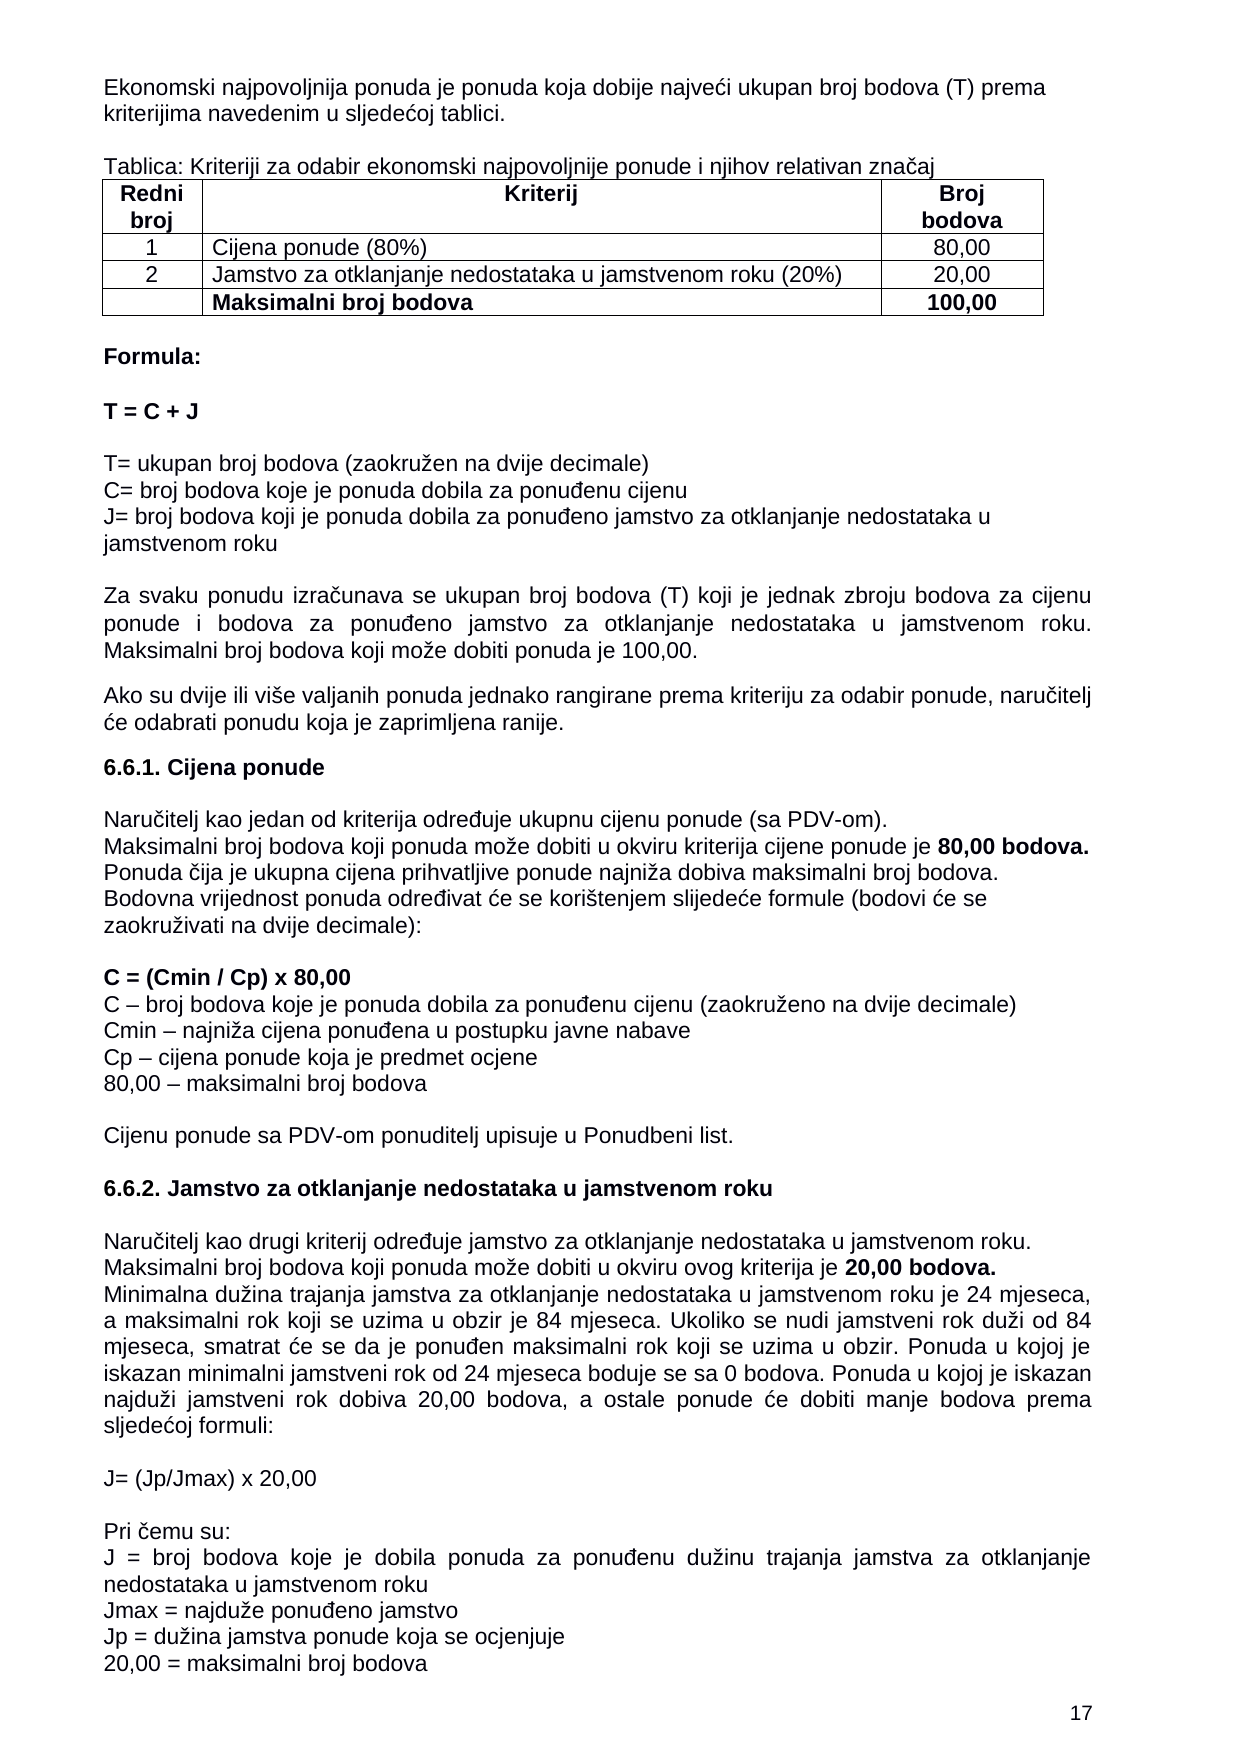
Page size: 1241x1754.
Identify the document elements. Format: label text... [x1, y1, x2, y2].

text Maksimalni broj bodova koji ponuda može dobiti u okviru ovog kriterija je 20,00 bodova. [103, 1254, 1092, 1281]
text 20,00 = maksimalni broj bodova [103, 1649, 1092, 1676]
text Cp – cijena ponude koja je predmet ocjene [103, 1043, 1092, 1070]
text Maksimalni broj bodova koji ponuda može dobiti u okviru kriterija cijene ponude je 80,00 bodova. [103, 833, 1092, 859]
text C = (Cmin / Cp) x 80,00 [103, 964, 1092, 991]
text Formula: [103, 343, 1092, 369]
text T = C + J [103, 398, 1092, 424]
text Ako su dvije ili više valjanih ponuda jednako rangirane prema kriteriju za odabir ponude, naručitelj će odabrati ponudu koja je zaprimljena ranije. [103, 682, 1092, 736]
text Bodovna vrijednost ponuda određivat će se korištenjem slijedeće formule (bodovi će se zaokruživati na dvije decimale): [103, 885, 1092, 938]
text C= broj bodova koje je ponuda dobila za ponuđenu cijenu [103, 477, 1092, 503]
table_cell 2 [103, 261, 202, 288]
text Jp = dužina jamstva ponude koja se ocjenjuje [103, 1623, 1092, 1649]
table_cell Maksimalni broj bodova [203, 289, 881, 315]
table_header Redni broj [103, 180, 202, 233]
text Naručitelj kao drugi kriterij određuje jamstvo za otklanjanje nedostataka u jamstvenom roku. [103, 1228, 1092, 1254]
text 6.6.2. Jamstvo za otklanjanje nedostataka u jamstvenom roku [103, 1175, 1092, 1202]
text Ekonomski najpovoljnija ponuda je ponuda koja dobije najveći ukupan broj bodova (T) prema kriterijima navedenim u sljedećoj tablici. [103, 74, 1092, 127]
text Za svaku ponudu izračunava se ukupan broj bodova (T) koji je jednak zbroju bodova za cijenu ponude i bodova za ponuđeno jamstvo za otklanjanje nedostataka u jamstvenom roku. Maksimalni broj bodova koji može dobiti ponuda je 100,00. [103, 582, 1092, 664]
table_cell 20,00 [882, 261, 1043, 288]
table_header Kriterij [203, 180, 881, 233]
text J= (Jp/Jmax) x 20,00 [103, 1465, 1092, 1491]
table_cell Cijena ponude (80%) [203, 234, 881, 260]
text Pri čemu su: [103, 1518, 1092, 1544]
text J = broj bodova koje je dobila ponuda za ponuđenu dužinu trajanja jamstva za otklanjanje nedostataka u jamstvenom roku [103, 1544, 1092, 1597]
text T= ukupan broj bodova (zaokružen na dvije decimale) [103, 450, 1092, 477]
text Tablica: Kriteriji za odabir ekonomski najpovoljnije ponude i njihov relativan značaj [103, 153, 1092, 179]
text J= broj bodova koji je ponuda dobila za ponuđeno jamstvo za otklanjanje nedostataka u jamstvenom roku [103, 503, 1092, 556]
text Jmax = najduže ponuđeno jamstvo [103, 1597, 1092, 1623]
table_header Broj bodova [882, 180, 1043, 233]
table_cell 80,00 [882, 234, 1043, 260]
table_cell Jamstvo za otklanjanje nedostataka u jamstvenom roku (20%) [203, 261, 881, 288]
text Ponuda čija je ukupna cijena prihvatljive ponude najniža dobiva maksimalni broj bodova. [103, 859, 1092, 885]
text 80,00 – maksimalni broj bodova [103, 1070, 1092, 1096]
table_cell 100,00 [882, 289, 1043, 315]
table_cell 1 [103, 234, 202, 260]
text 6.6.1. Cijena ponude [103, 753, 1092, 780]
text C – broj bodova koje je ponuda dobila za ponuđenu cijenu (zaokruženo na dvije decimale) [103, 991, 1092, 1017]
text Cijenu ponude sa PDV-om ponuditelj upisuje u Ponudbeni list. [103, 1122, 1092, 1149]
text Naručitelj kao jedan od kriterija određuje ukupnu cijenu ponude (sa PDV-om). [103, 806, 1092, 833]
text Cmin – najniža cijena ponuđena u postupku javne nabave [103, 1017, 1092, 1043]
text Minimalna dužina trajanja jamstva za otklanjanje nedostataka u jamstvenom roku je 24 mjeseca, a maksimalni rok koji se uzima u obzir je 84 mjeseca. Ukoliko se nudi jamstveni rok duži od 84 mjeseca, smatrat će se da je ponuđen maksimalni rok koji se uzima u obzir. Ponuda u kojoj je iskazan minimalni jamstveni rok od 24 mjeseca boduje se sa 0 bodova. Ponuda u kojoj je iskazan najduži jamstveni rok dobiva 20,00 bodova, a ostale ponude će dobiti manje bodova prema sljedećoj formuli: [103, 1281, 1092, 1439]
table_cell [103, 289, 202, 315]
